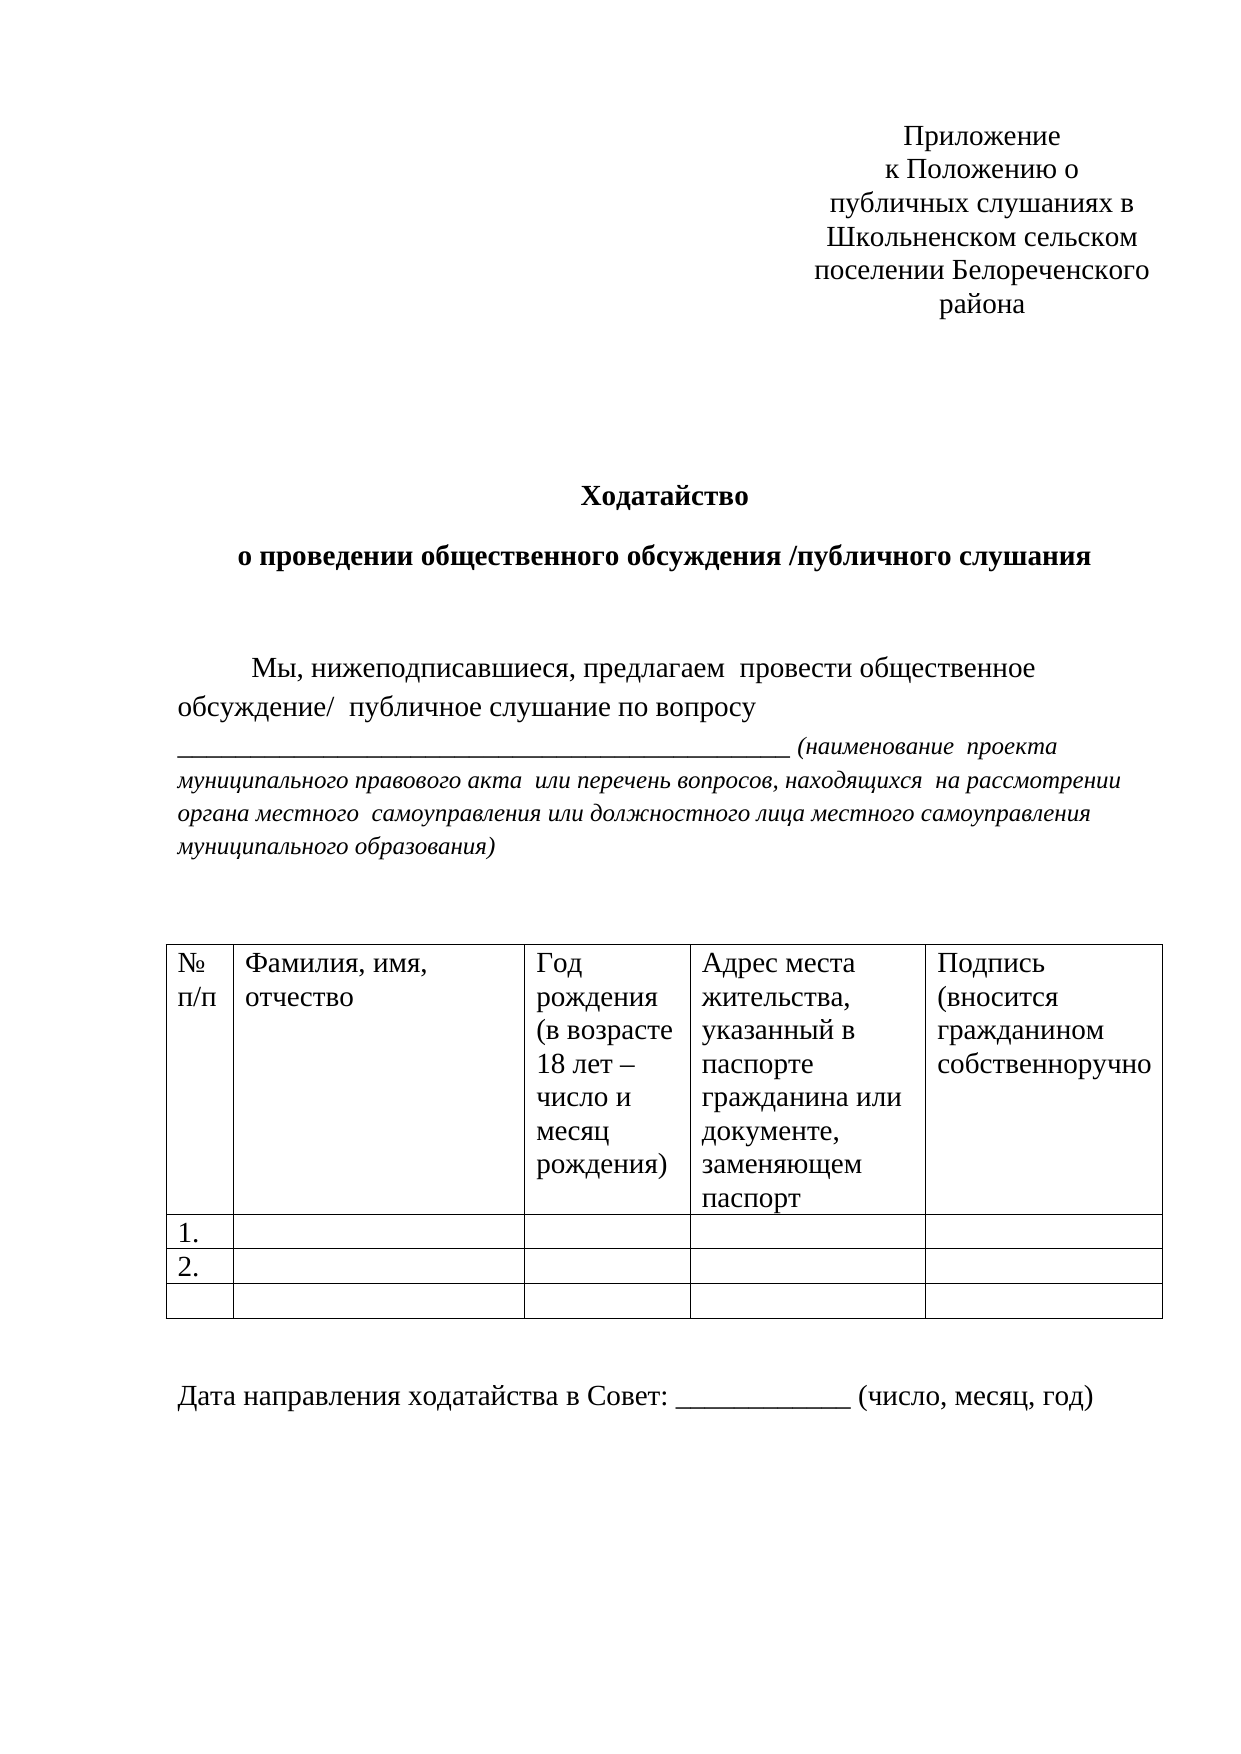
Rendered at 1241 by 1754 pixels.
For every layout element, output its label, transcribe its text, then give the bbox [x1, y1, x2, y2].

table_cell [525, 1215, 690, 1248]
text о проведении общественного обсуждения /публичного слушания [177, 538, 1152, 571]
table_cell [525, 1249, 690, 1283]
table_cell [234, 1284, 524, 1317]
text Приложение [812, 118, 1152, 152]
table_header № п/п [167, 945, 233, 1214]
table_header Год рождения (в возрасте 18 лет –число и месяц рождения) [525, 945, 690, 1214]
table_cell [691, 1284, 925, 1317]
text Ходатайство [177, 478, 1152, 512]
text к Положению о публичных слушаниях в Школьненском сельском поселении Белореченского района [812, 152, 1152, 319]
text Мы, нижеподписавшиеся, предлагаем провести общественное обсуждение/ публичное слушание по вопросу __________________________________________ (наименование проекта муниципального правового акта или перечень вопросов, находящихся на рассмотрении органа местного самоуправления или должностного лица местного самоуправления муниципального образования) [177, 650, 1152, 860]
text Дата направления ходатайства в Совет: ____________ (число, месяц, год) [177, 1378, 1152, 1411]
table_cell [926, 1215, 1162, 1248]
table_cell [691, 1249, 925, 1283]
table_cell [691, 1215, 925, 1248]
table_cell 2. [167, 1249, 233, 1283]
table_cell [167, 1284, 233, 1317]
table_header Фамилия, имя, отчество [234, 945, 524, 1214]
table_cell [234, 1215, 524, 1248]
table_cell 1. [167, 1215, 233, 1248]
table_cell [926, 1284, 1162, 1317]
table_cell [525, 1284, 690, 1317]
table_cell [926, 1249, 1162, 1283]
table_header Подпись (вносится гражданином собственноручно [926, 945, 1162, 1214]
table_header Адрес места жительства, указанный в паспорте гражданина или документе, заменяющем паспорт [691, 945, 925, 1214]
table_cell [234, 1249, 524, 1283]
